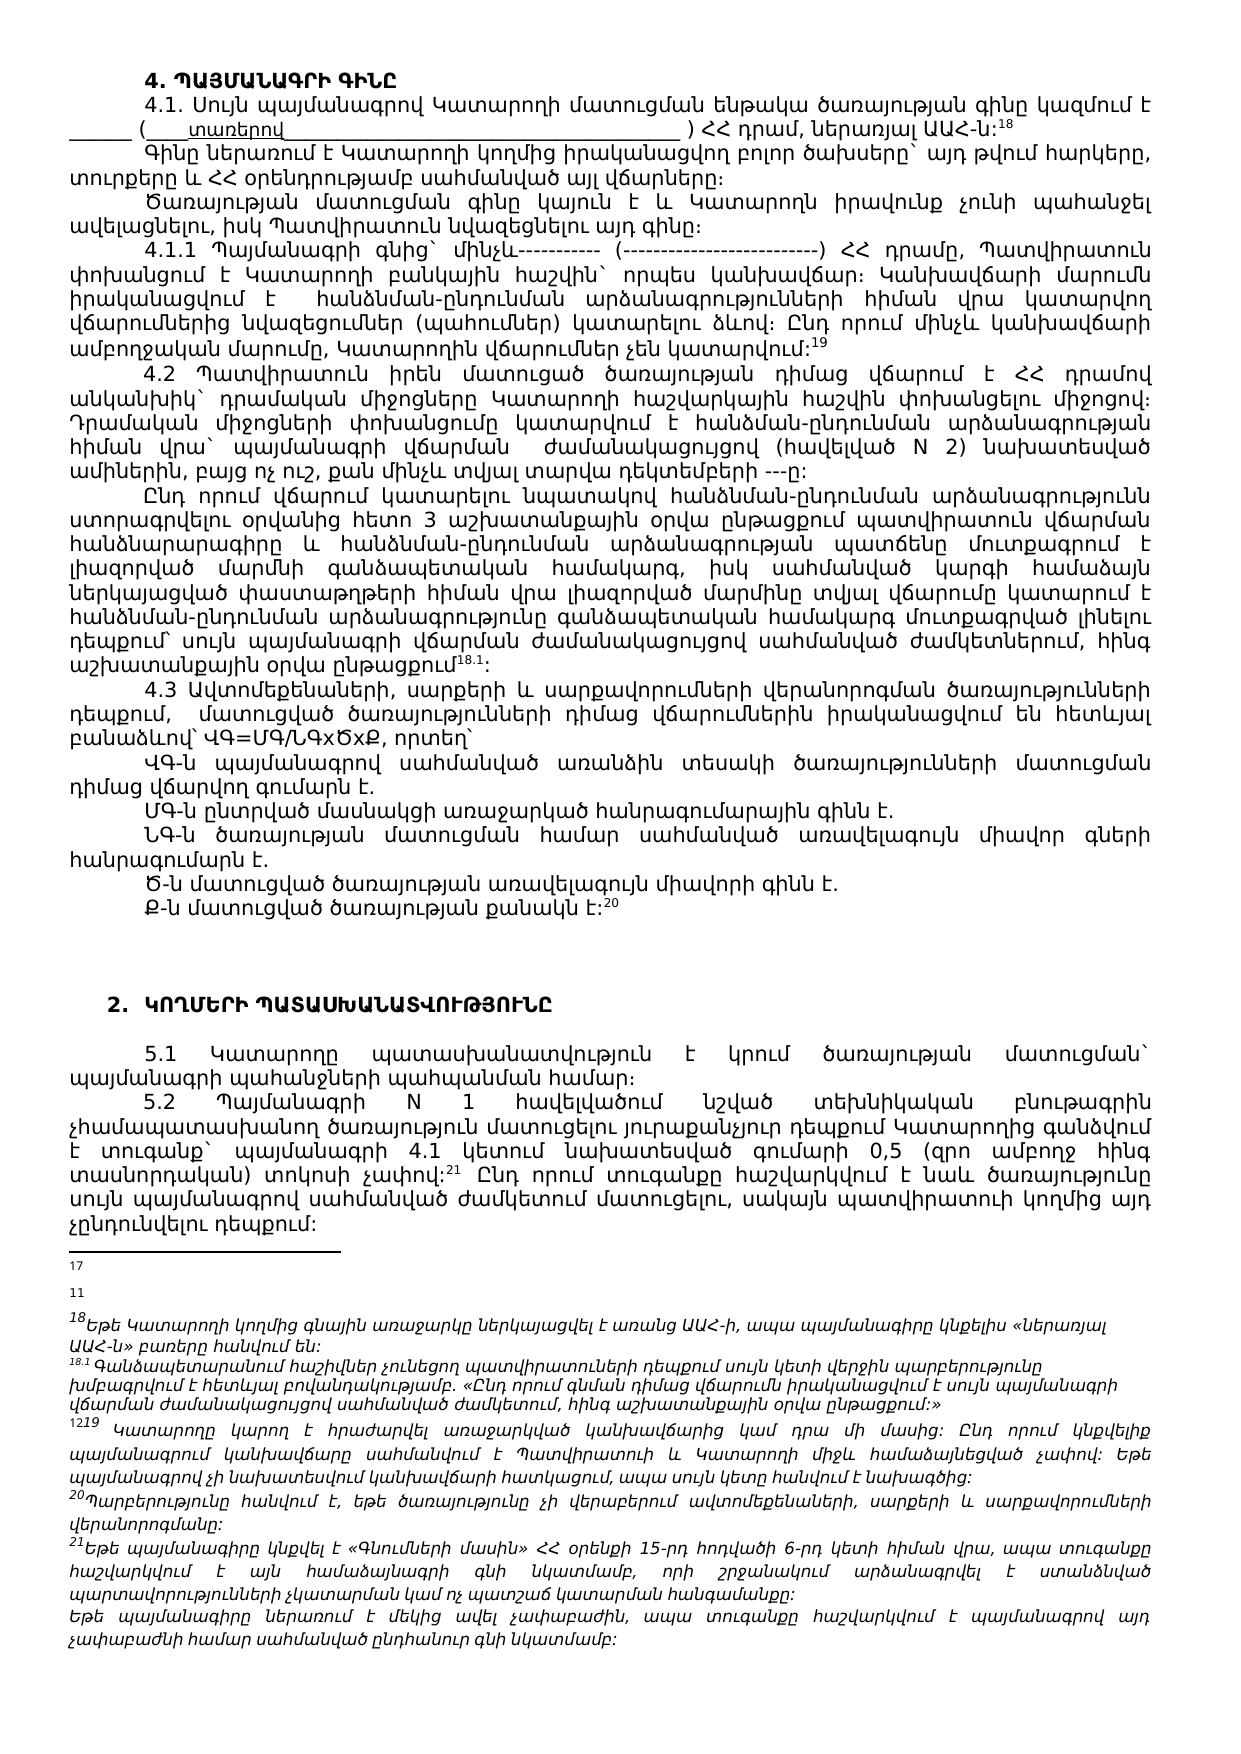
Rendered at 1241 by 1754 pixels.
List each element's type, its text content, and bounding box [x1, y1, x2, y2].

text 4.1. Սույն պայմանագրով Կատարողի մատուցման ենթակա ծառայության գինը կազմում է ______ (____տառերով______________________________________ ) ՀՀ դրամ, ներառյալ ԱԱՀ-ն:18 17 [69, 93, 1152, 141]
text Ծ-ն մատուցված ծառայության առավելագույն միավորի գինն է. [69, 872, 1152, 896]
text Ընդ որում վճարում կատարելու նպատակով հանձնման-ընդունման արձանագրությունն ստորագրվելու օրվանից հետո 3 աշխատանքային օրվա ընթացքում պատվիրատուն վճարման հանձնարարագիրը և հանձնման-ընդունման արձանագրության պատճենը մուտքագրում է լիազորված մարմնի գանձապետական համակարգ, իսկ սահմանված կարգի համաձայն ներկայացված փաստաթղթերի հիման վրա լիազորված մարմինը տվյալ վճարումը կատարում է հանձնման-ընդունման արձանագրությունը գանձապետական համակարգ մուտքագրված լինելու դեպքում՝ սույն պայմանագրի վճարման ժամանակացույցով սահմանված ժամկետներում, հինգ աշխատանքային օրվա ընթացքում18.1: [69, 484, 1152, 678]
text ՆԳ-ն ծառայության մատուցման համար սահմանված առավելագույն միավոր գների հանրագումարն է. [69, 823, 1152, 872]
text Գինը ներառում է Կատարողի կողմից իրականացվող բոլոր ծախսերը` այդ թվում հարկերը, տուրքերը և ՀՀ օրենդրությամբ սահմանված այլ վճարները։ [69, 141, 1152, 190]
text 4.1.1 Պայմանագրի գնից` մինչև----------- (--------------------------) ՀՀ դրամը, Պատվիրատուն փոխանցում է Կատարողի բանկային հաշվին` որպես կանխավճար։ Կանխավճարի մարումն իրականացվում է հանձնման-ընդունման արձանագրությունների հիման վրա կատարվող վճարումներից նվազեցումներ (պահումներ) կատարելու ձևով։ Ընդ որում մինչև կանխավճարի ամբողջական մարումը, Կատարողին վճարումներ չեն կատարվում:19 [69, 238, 1152, 362]
text 4.3 Ավտոմեքենաների, սարքերի և սարքավորումների վերանորոգման ծառայությունների դեպքում, մատուցված ծառայությունների դիմաց վճարումներին իրականացվում են հետևյալ բանաձևով՝ ՎԳ=ՄԳ/ՆԳxԾxՔ, որտեղ՝ [69, 678, 1152, 751]
text 4. ՊԱՅՄԱՆԱԳՐԻ ԳԻՆԸ [69, 69, 1152, 93]
text Ծառայության մատուցման գինը կայուն է և Կատարողն իրավունք չունի պահանջել ավելացնելու, իսկ Պատվիրատուն նվազեցնելու այդ գինը։ [69, 190, 1152, 238]
text ՎԳ-ն պայմանագրով սահմանված առանձին տեսակի ծառայությունների մատուցման դիմաց վճարվող գումարն է. [69, 751, 1152, 799]
text Ք-ն մատուցված ծառայության քանակն է:20 [69, 896, 1152, 921]
text 5.2 Պայմանագրի N 1 հավելվածում նշված տեխնիկական բնութագրին չհամապատասխանող ծառայություն մատուցելու յուրաքանչյուր դեպքում Կատարողից գանձվում է տուգանք` պայմանագրի 4.1 կետում նախատեսված գումարի 0,5 (զրո ամբողջ հինգ տասնորդական) տոկոսի չափով:21Ընդ որում տուգանքը հաշվարկվում է նաև ծառայությունը սույն պայմանագրով սահմանված ժամկետում մատուցելու, սակայն պատվիրատուի կողմից այդ չընդունվելու դեպքում: [69, 1090, 1152, 1236]
text ՄԳ-ն ընտրված մասնակցի առաջարկած հանրագումարային գինն է. [69, 799, 1152, 823]
text 5.1 Կատարողը պատասխանատվություն է կրում ծառայության մատուցման` պայմանագրի պահանջների պահպանման համար։ [69, 1042, 1152, 1090]
list ԿՈՂՄԵՐԻ ՊԱՏԱՍԽԱՆԱՏՎՈՒԹՅՈՒՆԸ [107, 993, 1152, 1018]
text 4.2 Պատվիրատուն իրեն մատուցած ծառայության դիմաց վճարում է ՀՀ դրամով անկանխիկ` դրամական միջոցները Կատարողի հաշվարկային հաշվին փոխանցելու միջոցով։ Դրամական միջոցների փոխանցումը կատարվում է հանձման-ընդունման արձանագրության հիման վրա` պայմանագրի վճարման ժամանակացույցով (հավելված N 2) նախատեսված ամիներին, բայց ոչ ուշ, քան մինչև տվյալ տարվա դեկտեմբերի ---ը: [69, 362, 1152, 484]
